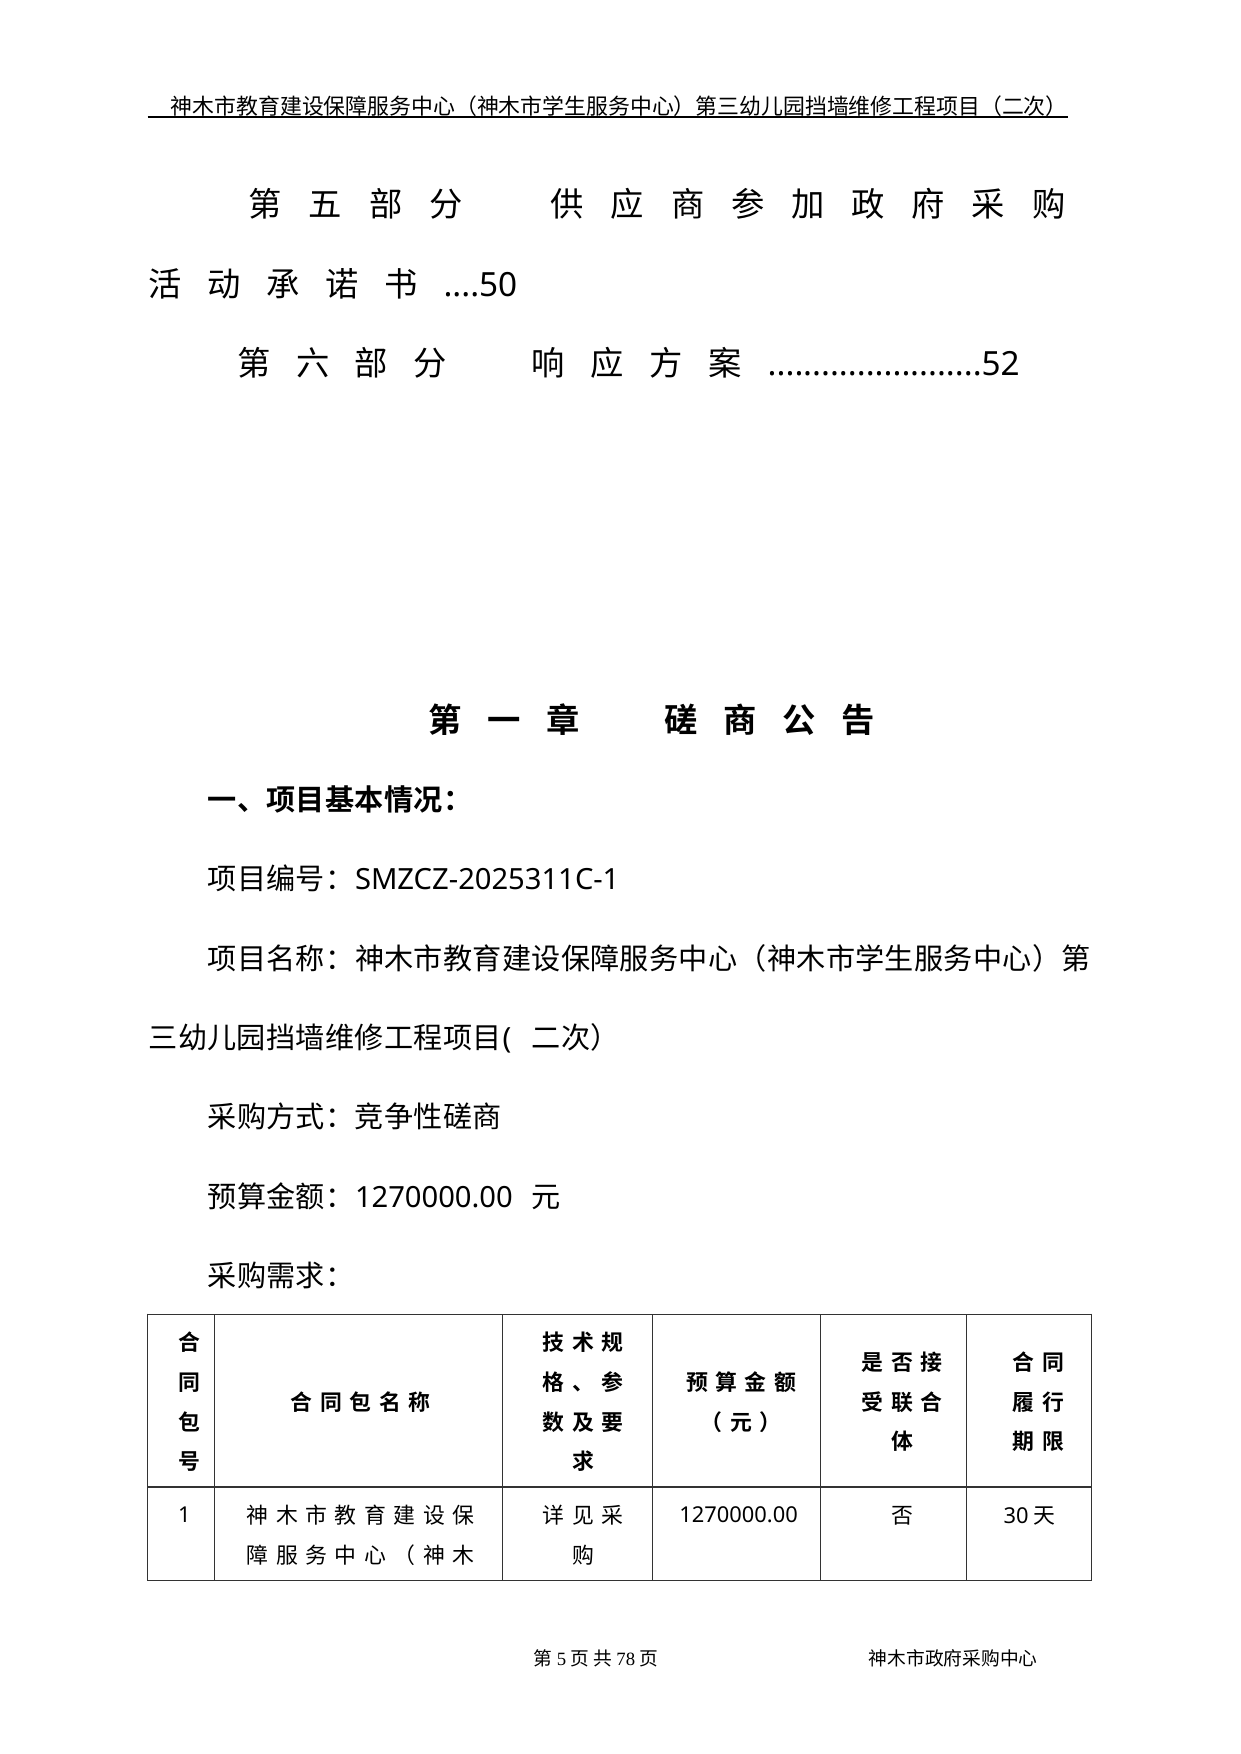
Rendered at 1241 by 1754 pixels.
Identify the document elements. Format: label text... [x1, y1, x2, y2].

text 项目编号：SMZCZ-2025311C-1 [148, 837, 1092, 917]
table_header 合同履行期限 [967, 1315, 1091, 1486]
table_cell 1270000.00 [653, 1488, 820, 1580]
text 预算金额：1270000.00元 [148, 1155, 1092, 1234]
table_cell 详见采购 文件 [503, 1488, 652, 1580]
table_header 是否接受联合体 [821, 1315, 966, 1486]
table_cell 30天 [967, 1488, 1091, 1580]
text 一、项目基本情况： [148, 758, 1092, 837]
text 第一章 磋商公告 [148, 678, 1092, 758]
table_header 合同包名称 [215, 1315, 502, 1486]
text 第六部分 响应方案........................52 [148, 321, 1092, 401]
text 采购需求： [148, 1234, 1092, 1313]
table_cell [215, 1488, 502, 1580]
table_header 合同包号 [148, 1315, 214, 1486]
table_header 预算金额（元） [653, 1315, 820, 1486]
table_header 技术规格、参数及要求 [503, 1315, 652, 1486]
text 项目名称：神木市教育建设保障服务中心（神木市学生服务中心）第三幼儿园挡墙维修工程项目(二次） [148, 917, 1092, 1075]
table_cell 1 [148, 1488, 214, 1580]
text 采购方式：竞争性磋商 [148, 1075, 1092, 1155]
text 第五部分 供应商参加政府采购活动承诺书....50 [148, 163, 1092, 321]
table_cell 否 [821, 1488, 966, 1580]
